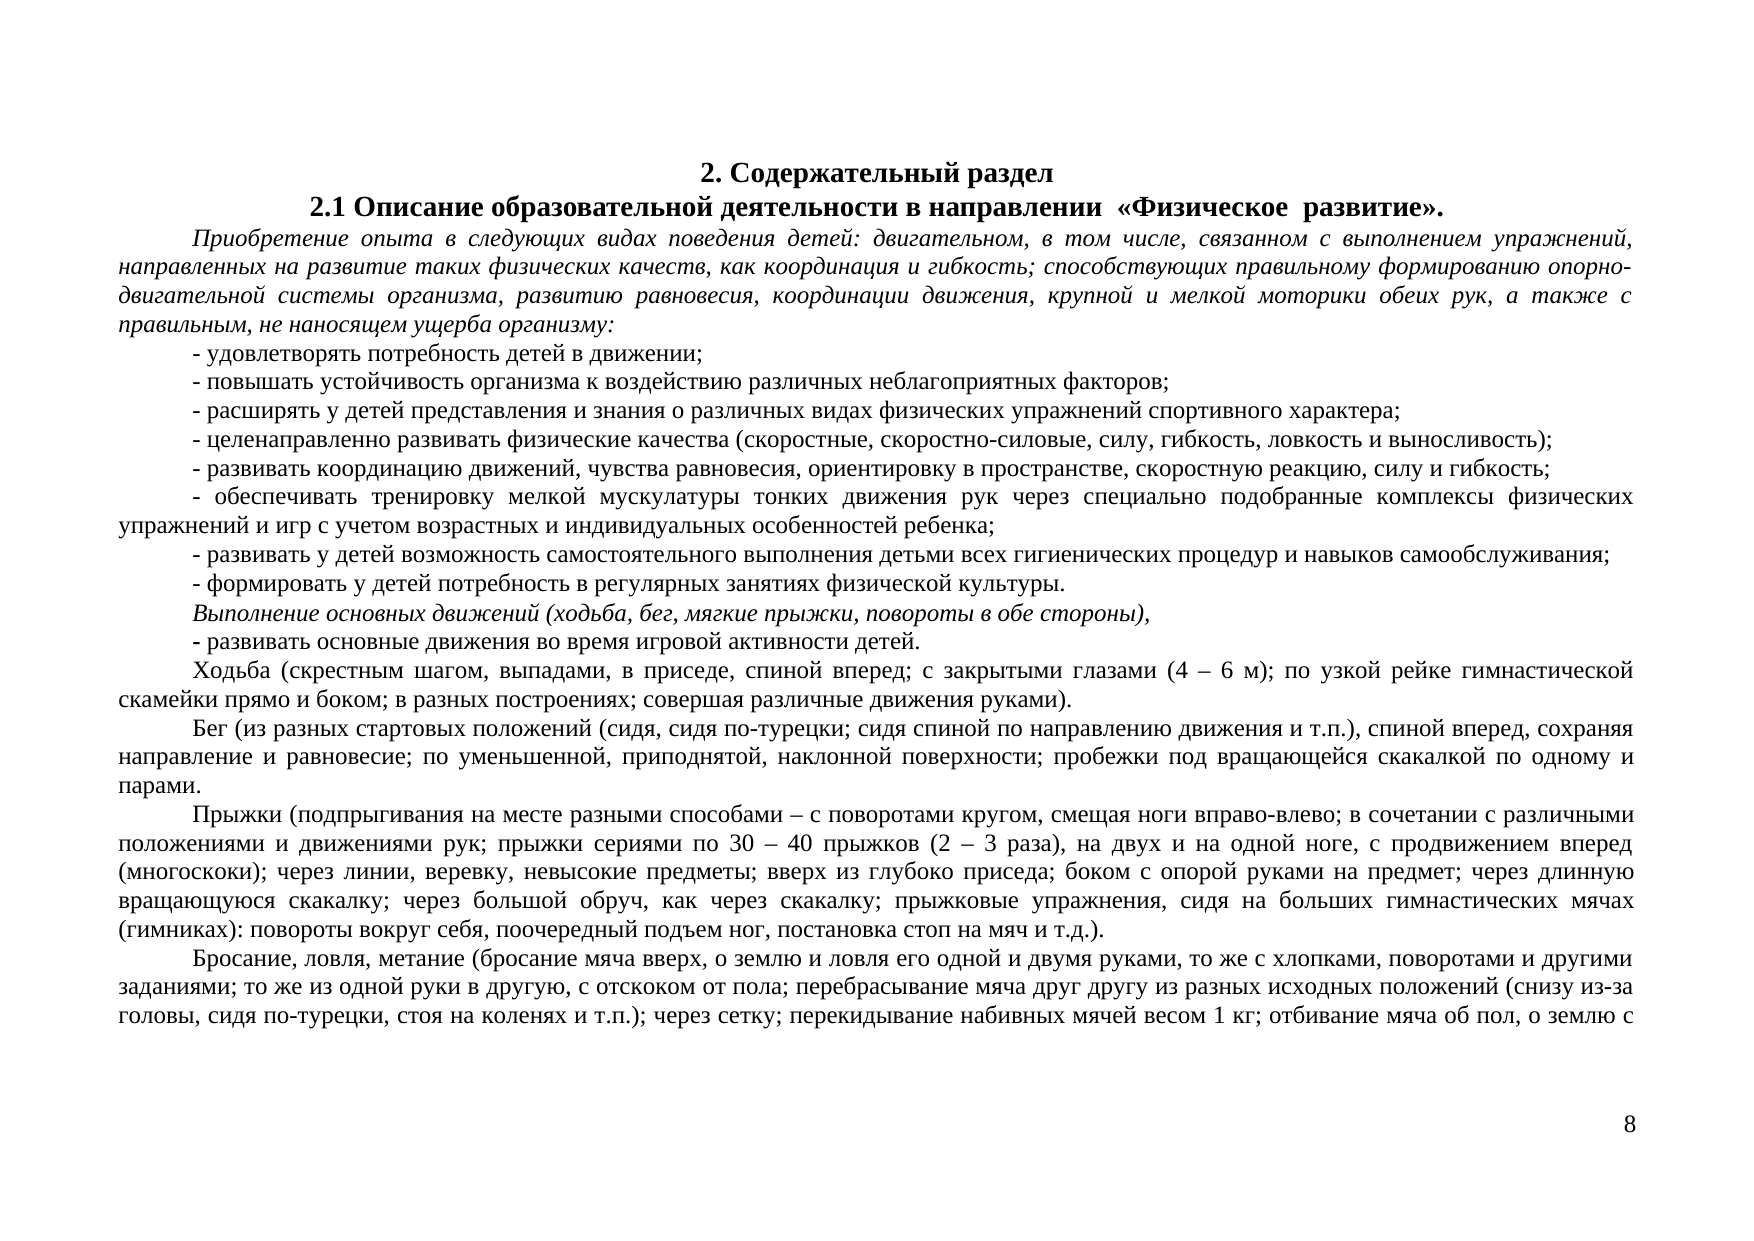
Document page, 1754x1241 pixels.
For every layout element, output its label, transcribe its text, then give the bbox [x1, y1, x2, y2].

text - обеспечивать тренировку мелкой мускулатуры тонких движения рук через специально подобранные комплексы физических упражнений и игр с учетом возрастных и индивидуальных особенностей ребенка; [118, 481, 1636, 539]
text - удовлетворять потребность детей в движении; [118, 338, 1636, 366]
text Приобретение опыта в следующих видах поведения детей: двигательном, в том числе, связанном с выполнением упражнений, направленных на развитие таких физических качеств, как координация и гибкость; способствующих правильному формированию опорно-двигательной системы организма, развитию равновесия, координации движения, крупной и мелкой моторики обеих рук, а также с правильным, не наносящем ущерба организму: [118, 223, 1636, 338]
text - повышать устойчивость организма к воздействию различных неблагоприятных факторов; [118, 366, 1636, 395]
text Бег (из разных стартовых положений (сидя, сидя по-турецки; сидя спиной по направлению движения и т.п.), спиной вперед, сохраняя направление и равновесие; по уменьшенной, приподнятой, наклонной поверхности; пробежки под вращающейся скакалкой по одному и парами. [118, 713, 1636, 799]
text - развивать у детей возможность самостоятельного выполнения детьми всех гигиенических процедур и навыков самообслуживания; [118, 539, 1636, 568]
text - формировать у детей потребность в регулярных занятиях физической культуры. [118, 568, 1636, 598]
text Выполнение основных движений (ходьба, бег, мягкие прыжки, повороты в обе стороны), [118, 598, 1636, 626]
text - расширять у детей представления и знания о различных видах физических упражнений спортивного характера; [118, 395, 1636, 424]
text Ходьба (скрестным шагом, выпадами, в приседе, спиной вперед; с закрытыми глазами (4 – 6 м); по узкой рейке гимнастической скамейки прямо и боком; в разных построениях; совершая различные движения руками). [118, 655, 1636, 713]
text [118, 943, 1636, 1029]
text Прыжки (подпрыгивания на месте разными способами – с поворотами кругом, смещая ноги вправо-влево; в сочетании с различными положениями и движениями рук; прыжки сериями по 30 – 40 прыжков (2 – 3 раза), на двух и на одной ноге, с продвижением вперед (многоскоки); через линии, веревку, невысокие предметы; вверх из глубоко приседа; боком с опорой руками на предмет; через длинную вращающуюся скакалку; через большой обруч, как через скакалку; прыжковые упражнения, сидя на больших гимнастических мячах (гимниках): повороты вокруг себя, поочередный подъем ног, постановка стоп на мяч и т.д.). [118, 799, 1636, 943]
text - развивать основные движения во время игровой активности детей. [118, 626, 1636, 655]
text - целенаправленно развивать физические качества (скоростные, скоростно-силовые, силу, гибкость, ловкость и выносливость); [118, 424, 1636, 453]
text 2.1 Описание образовательной деятельности в направлении «Физическое развитие». [118, 189, 1636, 223]
text - развивать координацию движений, чувства равновесия, ориентировку в пространстве, скоростную реакцию, силу и гибкость; [118, 453, 1636, 481]
text 2. Содержательный раздел [118, 156, 1636, 189]
